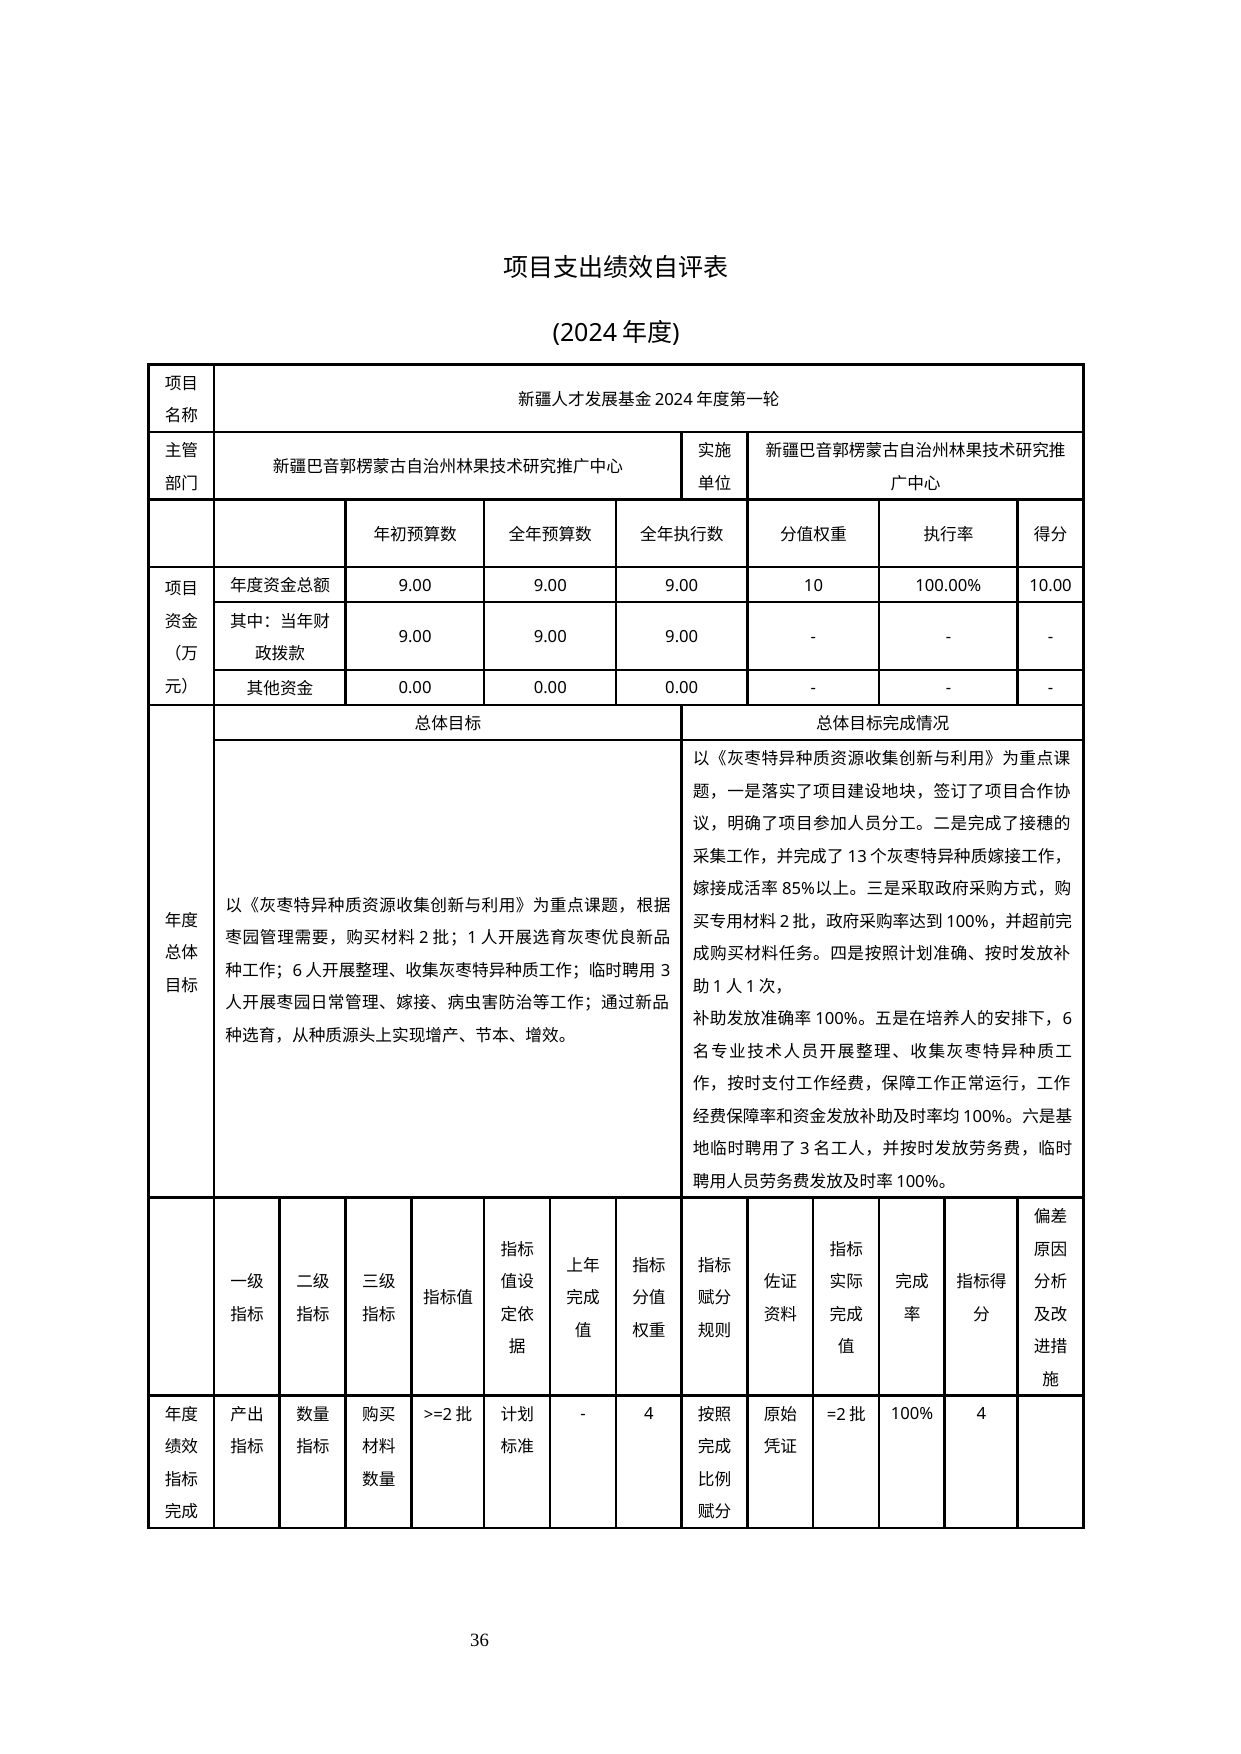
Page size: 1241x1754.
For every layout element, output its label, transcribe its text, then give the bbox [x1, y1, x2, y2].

table_cell 二级指标 [281, 1199, 344, 1394]
table_cell 全年执行数 [617, 501, 746, 566]
table_cell - [880, 671, 1016, 703]
table_cell 新疆巴音郭楞蒙古自治州林果技术研究推广中心 [749, 433, 1082, 498]
table_cell 0.00 [347, 671, 483, 703]
table_cell 9.00 [617, 603, 746, 668]
table_cell 以《灰枣特异种质资源收集创新与利用》为重点课题，一是落实了项目建设地块，签订了项目合作协议，明确了项目参加人员分工。二是完成了接穗的采集工作，并完成了13个灰枣特异种质嫁接工作，嫁接成活率85%以上。三是采取政府采购方式，购买专用材料2批，政府采购率达到100%，并超前完成购买材料任务。四是按照计划准确、按时发放补助1人1次， 补助发放准确率100%。五是在培养人的安排下，6名专业技术人员开展整理、收集灰枣特异种质工作，按时支付工作经费，保障工作正常运行，工作经费保障率和资金发放补助及时率均100%。六是基地临时聘用了3名工人，并按时发放劳务费，临时聘用人员劳务费发放及时率100%。 [683, 741, 1082, 1196]
table_cell (2024年度) [148, 298, 1083, 363]
table_cell 9.00 [347, 568, 483, 601]
table_cell - [749, 603, 878, 668]
table_cell 9.00 [485, 603, 615, 668]
table_cell 实施单位 [683, 433, 746, 498]
table_cell 年度绩效指标完成情况 [150, 1397, 213, 1526]
table_cell 年初预算数 [347, 501, 483, 566]
table_cell 年度总体目标 [150, 706, 213, 1196]
table_cell 10 [749, 568, 878, 601]
table_cell 项目名称 [150, 366, 213, 431]
table_cell 指标分值权重 [617, 1199, 680, 1394]
table_cell 新疆巴音郭楞蒙古自治州林果技术研究推广中心 [215, 433, 680, 498]
table_cell 数量指标 [281, 1397, 344, 1526]
table_cell 4 [946, 1397, 1016, 1526]
table_cell 项目资金 （万元） [150, 568, 213, 703]
table_cell 以《灰枣特异种质资源收集创新与利用》为重点课题，根据枣园管理需要，购买材料2批；1人开展选育灰枣优良新品种工作；6人开展整理、收集灰枣特异种质工作；临时聘用3人开展枣园日常管理、嫁接、病虫害防治等工作；通过新品种选育，从种质源头上实现增产、节本、增效。 [215, 741, 680, 1196]
table_cell 按照完成比例赋分 [683, 1397, 746, 1526]
table_cell [1019, 1397, 1082, 1526]
table_cell [150, 501, 213, 566]
table_cell >=2批 [413, 1397, 483, 1526]
table_cell 上年完成值 [551, 1199, 615, 1394]
table_cell 指标得分 [946, 1199, 1016, 1394]
table_cell 全年预算数 [485, 501, 615, 566]
table_cell 100.00% [880, 568, 1016, 601]
table_cell - [1019, 603, 1082, 668]
table_cell - [551, 1397, 615, 1526]
table_cell 执行率 [880, 501, 1016, 566]
table_cell 原始凭证 [749, 1397, 812, 1526]
table_cell 100% [880, 1397, 943, 1526]
table_cell 9.00 [347, 603, 483, 668]
table_cell [150, 1199, 213, 1394]
table_cell 其他资金 [215, 671, 344, 703]
table_cell 0.00 [617, 671, 746, 703]
table_cell 指标实际完成值 [814, 1199, 878, 1394]
table_cell 年度资金总额 [215, 568, 344, 601]
table_cell 产出指标 [215, 1397, 278, 1526]
table_cell 10.00 [1019, 568, 1082, 601]
table_cell 三级指标 [347, 1199, 410, 1394]
table_cell 总体目标完成情况 [683, 706, 1082, 739]
table_cell 计划标准 [485, 1397, 549, 1526]
table_cell 一级指标 [215, 1199, 278, 1394]
table_cell =2批 [814, 1397, 878, 1526]
table_cell - [749, 671, 878, 703]
table_cell 完成率 [880, 1199, 943, 1394]
table_cell - [880, 603, 1016, 668]
table_cell 9.00 [617, 568, 746, 601]
table_cell 主管部门 [150, 433, 213, 498]
table_cell 总体目标 [215, 706, 680, 739]
table_cell 指标赋分规则 [683, 1199, 746, 1394]
table_cell - [1019, 671, 1082, 703]
table_cell 分值权重 [749, 501, 878, 566]
table_cell 佐证资料 [749, 1199, 812, 1394]
table_cell 新疆人才发展基金2024年度第一轮 [215, 366, 1082, 431]
table_cell 指标值设定依据 [485, 1199, 549, 1394]
table_cell [215, 501, 344, 566]
table_header 项目支出绩效自评表 [148, 233, 1083, 298]
table_cell 得分 [1019, 501, 1082, 566]
table_cell 偏差原因分析及改进措施 [1019, 1199, 1082, 1394]
table_cell 指标值 [413, 1199, 483, 1394]
table_cell 9.00 [485, 568, 615, 601]
table_cell 购买材料数量 [347, 1397, 410, 1526]
table_cell 4 [617, 1397, 680, 1526]
table_cell 其中：当年财政拨款 [215, 603, 344, 668]
table_cell 0.00 [485, 671, 615, 703]
